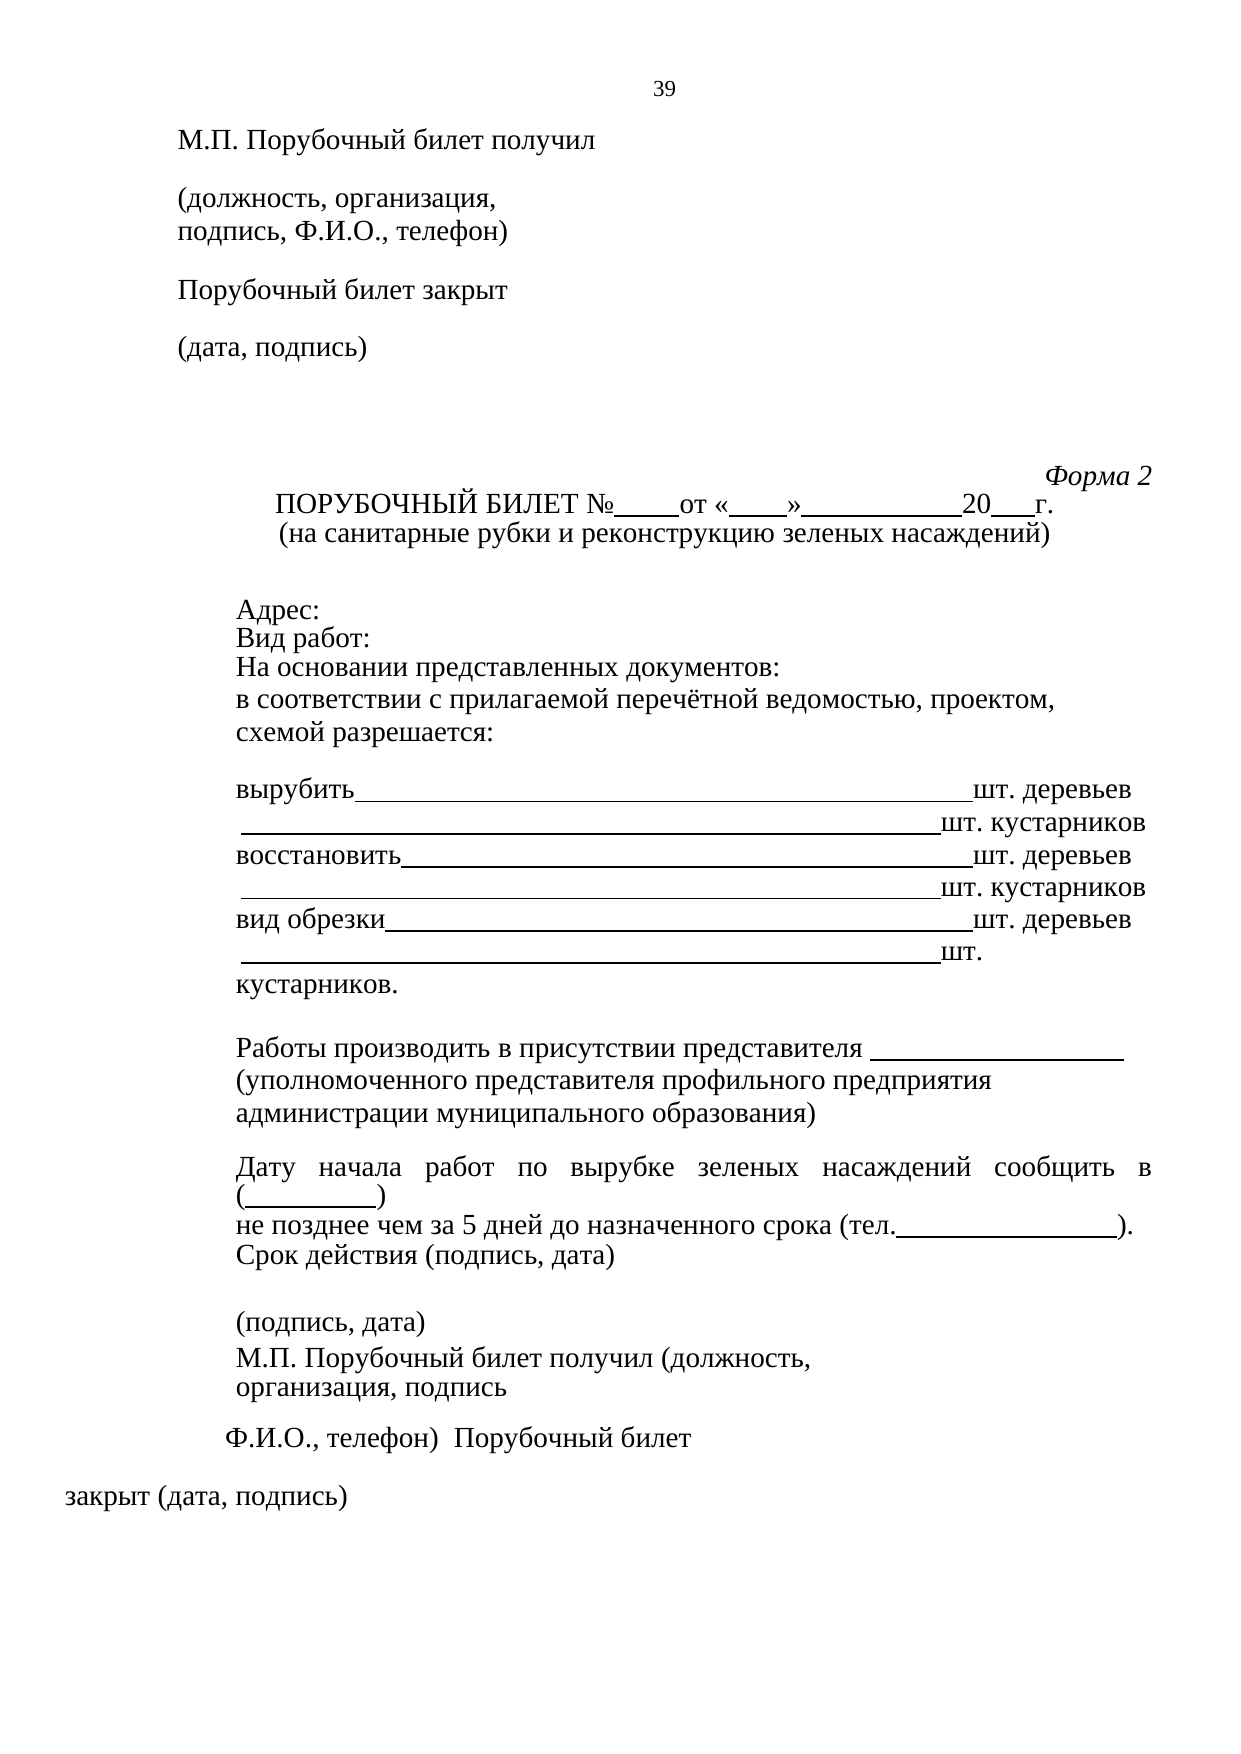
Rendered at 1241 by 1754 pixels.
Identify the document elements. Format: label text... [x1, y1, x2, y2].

text Вид работ: [236, 626, 1234, 653]
text На основании представленных документов: [236, 653, 1234, 682]
text М.П. Порубочный билет получил [177, 122, 1234, 156]
text в соответствии с прилагаемой перечётной ведомостью, проектом, схемой разрешается: [236, 682, 1057, 748]
text Работы производить в присутствии представителя (уполномоченного представителя профильного предприятия администрации муниципального образования) [236, 1032, 1124, 1128]
text (должность, организация, подпись, Ф.И.О., телефон) [177, 180, 508, 247]
text Срок действия (подпись, дата) [236, 1240, 1234, 1271]
text ПОРУБОЧНЫЙ БИЛЕТ № от « » 20 г. [95, 492, 1234, 519]
text М.П. Порубочный билет получил (должность, [236, 1340, 1234, 1374]
text (подпись, дата) [236, 1304, 1234, 1337]
text Форма 2 [64, 461, 1152, 492]
text шт. кустарников. [236, 935, 983, 999]
text ( ) [236, 1183, 1234, 1210]
text Адрес: [236, 595, 1234, 626]
text Ф.И.О., телефон) Порубочный билет закрыт (дата, подпись) [64, 1420, 729, 1511]
text Дату начала работ по вырубке зеленых насаждений сообщить в [236, 1152, 1234, 1183]
text организация, подпись [236, 1374, 1234, 1402]
text не позднее чем за 5 дней до назначенного срока (тел. ). [236, 1210, 1234, 1240]
text шт. кустарников вид обрезки шт. деревьев [236, 870, 1147, 935]
text (на санитарные рубки и реконструкцию зеленых насаждений) [95, 519, 1234, 549]
text шт. кустарников восстановить шт. деревьев [236, 806, 1147, 870]
text Порубочный билет закрыт (дата, подпись) [177, 272, 509, 362]
text вырубить шт. деревьев [236, 772, 1234, 806]
